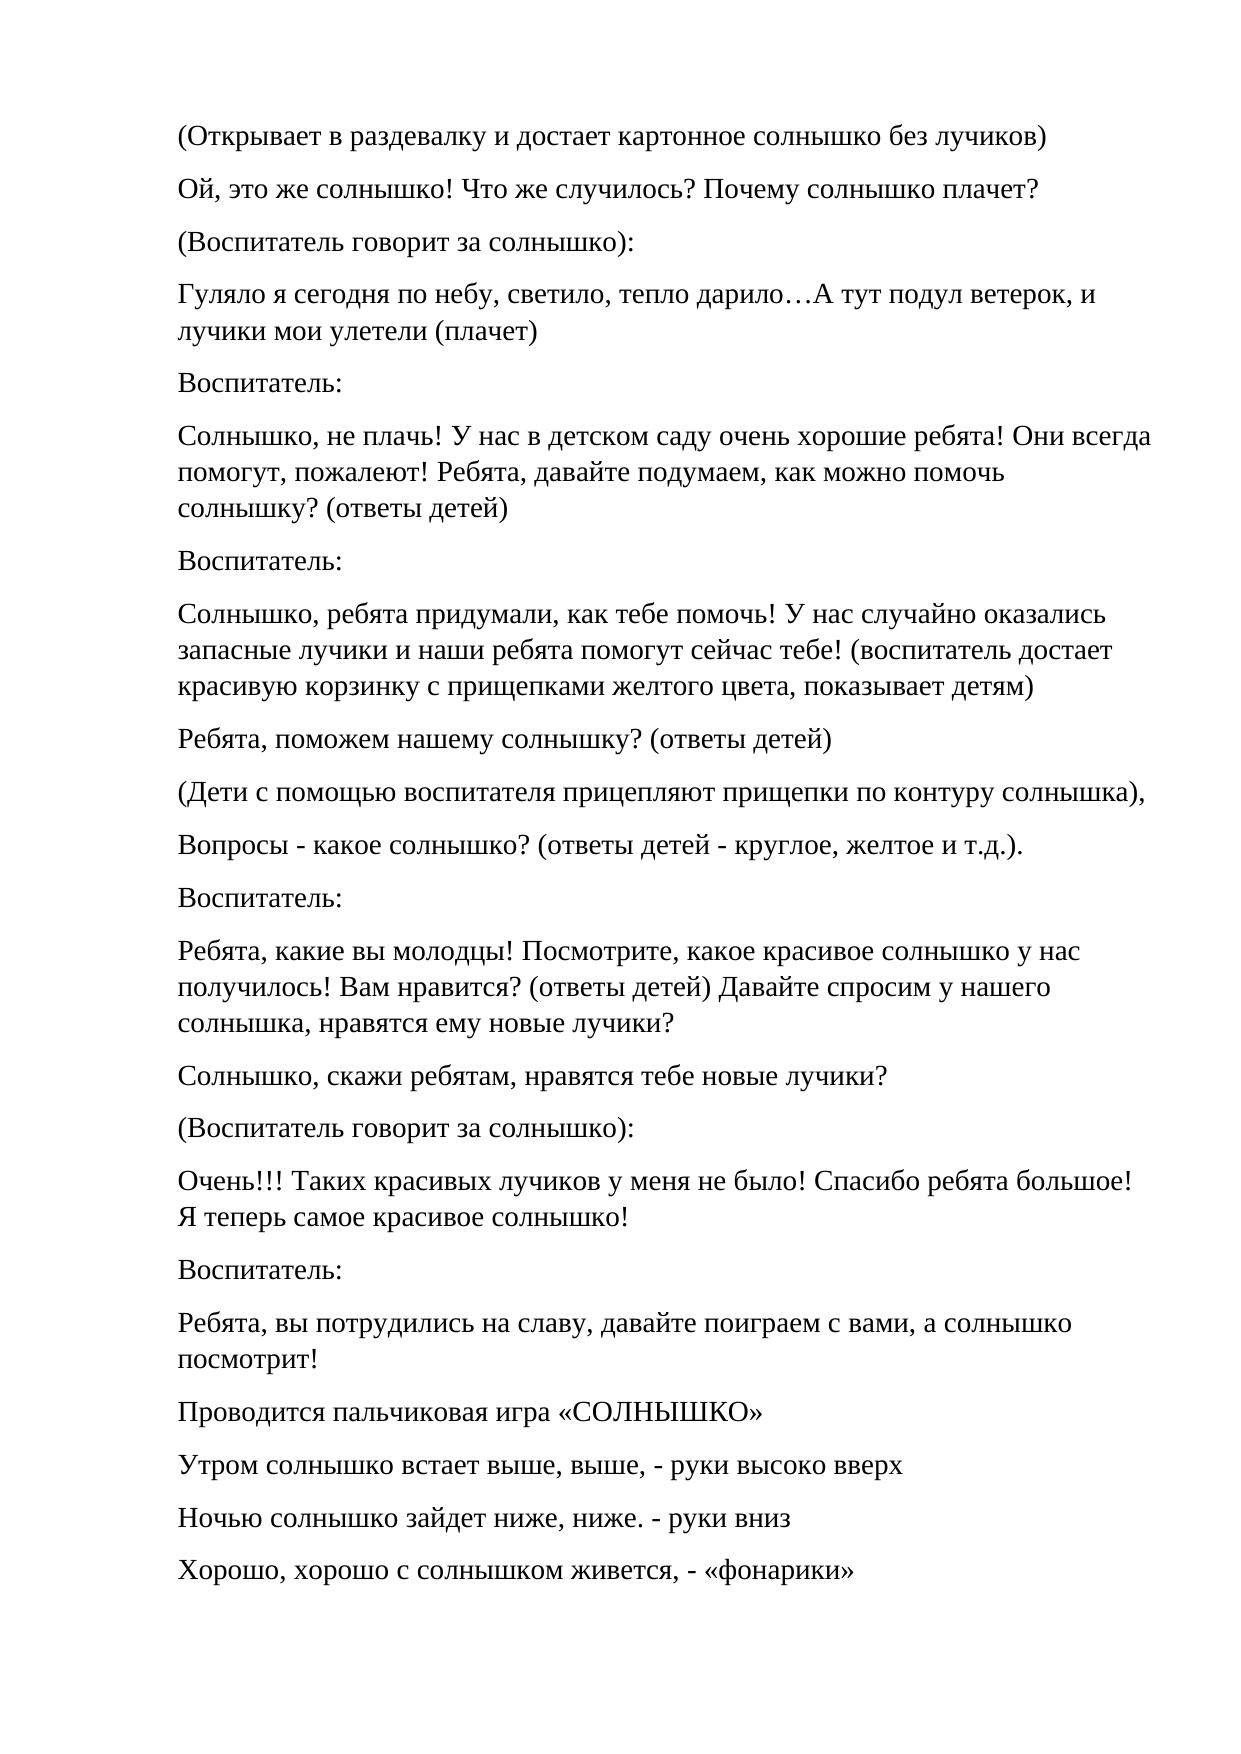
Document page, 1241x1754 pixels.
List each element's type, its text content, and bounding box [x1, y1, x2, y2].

text Утром солнышко встает выше, выше, - руки высоко вверх [177, 1447, 1152, 1480]
text Ой, это же солнышко! Что же случилось? Почему солнышко плачет? [177, 171, 1152, 204]
text Воспитатель: [177, 543, 1152, 577]
text Вопросы - какое солнышко? (ответы детей - круглое, желтое и т.д.). [177, 827, 1152, 861]
text (Дети с помощью воспитателя прицепляют прищепки по контуру солнышка), [177, 774, 1152, 808]
text Очень!!! Таких красивых лучиков у меня не было! Спасибо ребята большое! Я теперь самое красивое солнышко! [177, 1163, 1152, 1233]
text Ребята, какие вы молодцы! Посмотрите, какое красивое солнышко у нас получилось! Вам нравится? (ответы детей) Давайте спросим у нашего солнышка, нравятся ему новые лучики? [177, 933, 1152, 1038]
text Воспитатель: [177, 366, 1152, 399]
text Хорошо, хорошо с солнышком живется, - «фонарики» [177, 1552, 1152, 1586]
text Гуляло я сегодня по небу, светило, тепло дарило…А тут подул ветерок, и лучики мои улетели (плачет) [177, 277, 1152, 346]
text Ночью солнышко зайдет ниже, ниже. - руки вниз [177, 1500, 1152, 1533]
text Солнышко, не плачь! У нас в детском саду очень хорошие ребята! Они всегда помогут, пожалеют! Ребята, давайте подумаем, как можно помочь солнышку? (ответы детей) [177, 418, 1152, 524]
text (Открывает в раздевалку и достает картонное солнышко без лучиков) [177, 118, 1152, 152]
text Ребята, вы потрудились на славу, давайте поиграем с вами, а солнышко посмотрит! [177, 1305, 1152, 1375]
text Ребята, поможем нашему солнышку? (ответы детей) [177, 721, 1152, 755]
text (Воспитатель говорит за солнышко): [177, 1111, 1152, 1144]
text Воспитатель: [177, 1252, 1152, 1286]
text Солнышко, скажи ребятам, нравятся тебе новые лучики? [177, 1058, 1152, 1091]
text Солнышко, ребята придумали, как тебе помочь! У нас случайно оказались запасные лучики и наши ребята помогут сейчас тебе! (воспитатель достает красивую корзинку с прищепками желтого цвета, показывает детям) [177, 596, 1152, 702]
text Воспитатель: [177, 880, 1152, 913]
text Проводится пальчиковая игра «СОЛНЫШКО» [177, 1394, 1152, 1428]
text (Воспитатель говорит за солнышко): [177, 224, 1152, 257]
